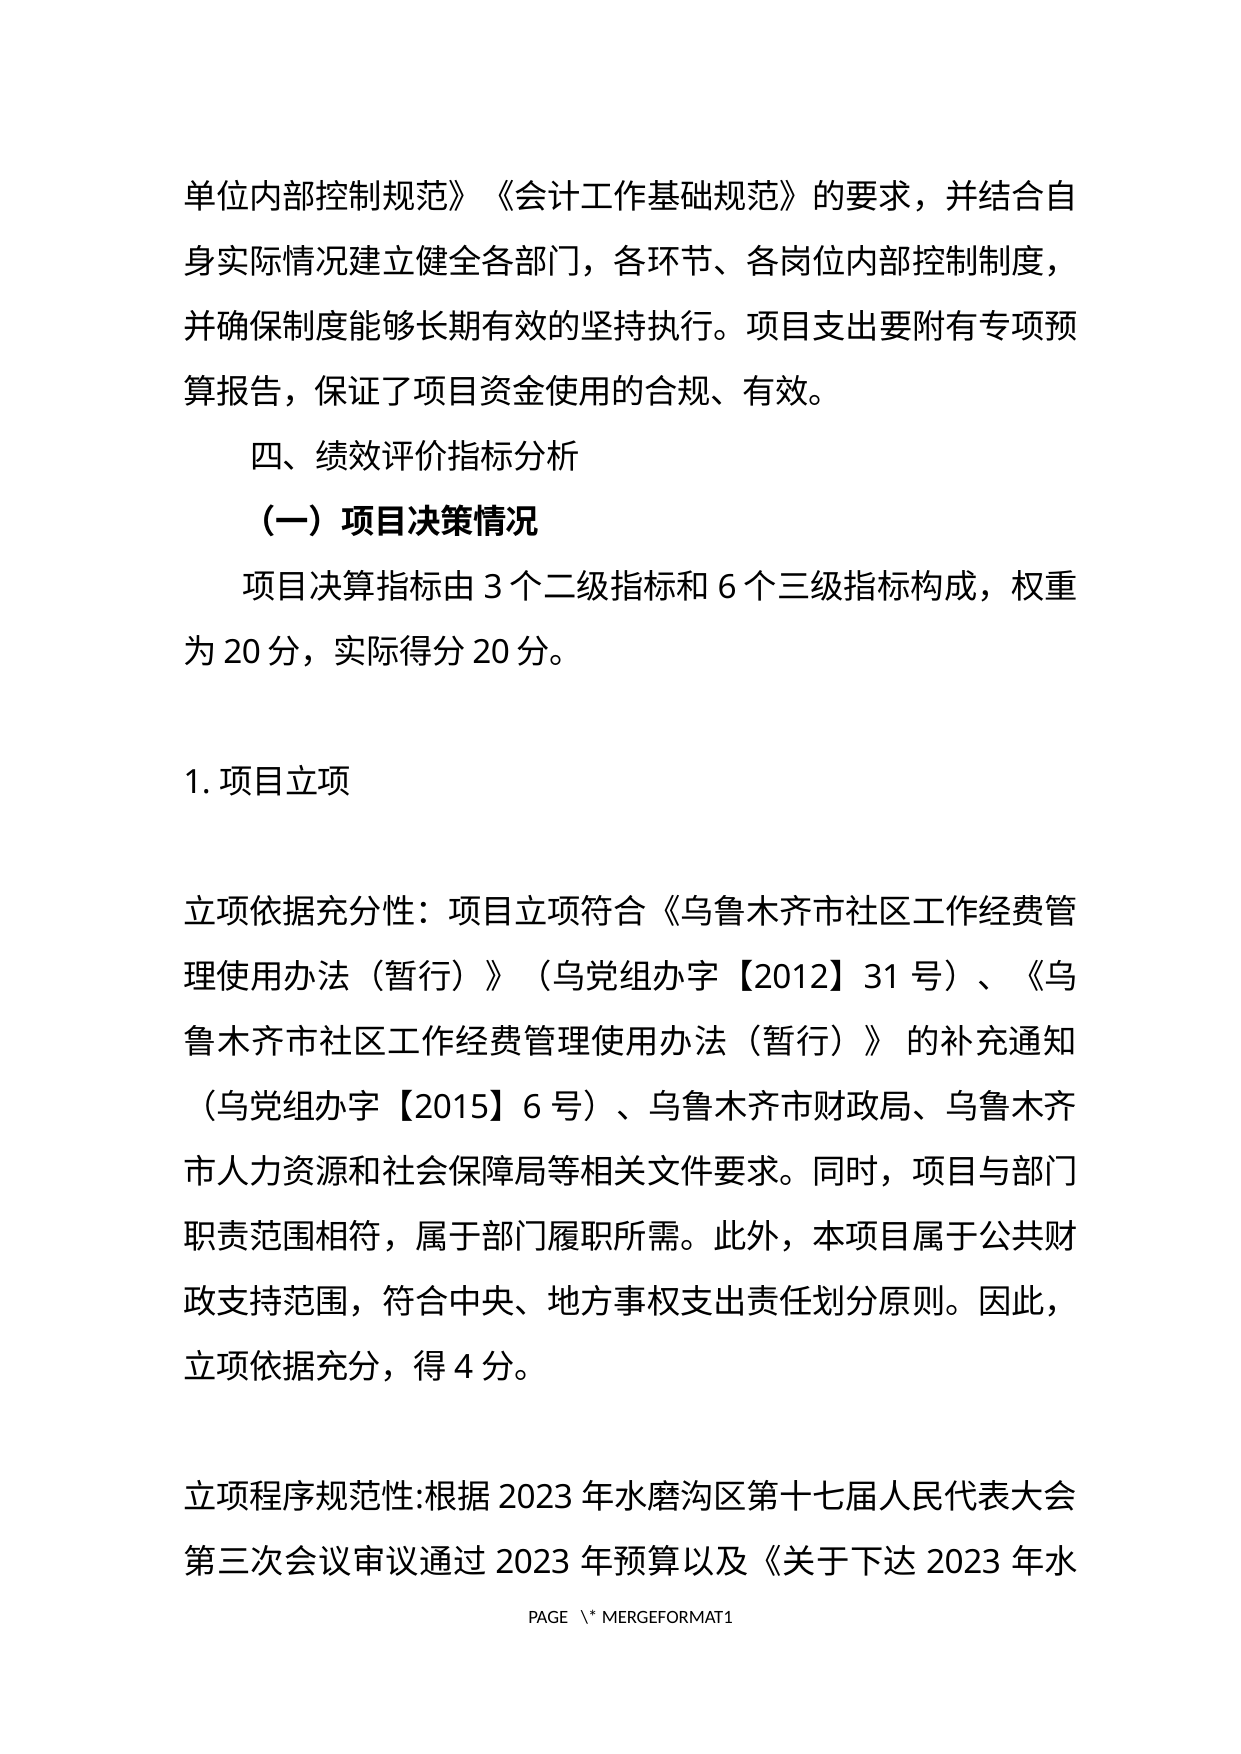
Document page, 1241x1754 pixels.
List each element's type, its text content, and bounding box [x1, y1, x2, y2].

text 四、绩效评价指标分析 [183, 422, 1078, 487]
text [183, 552, 1078, 1592]
text （一）项目决策情况 [183, 487, 1078, 552]
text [183, 162, 1078, 422]
